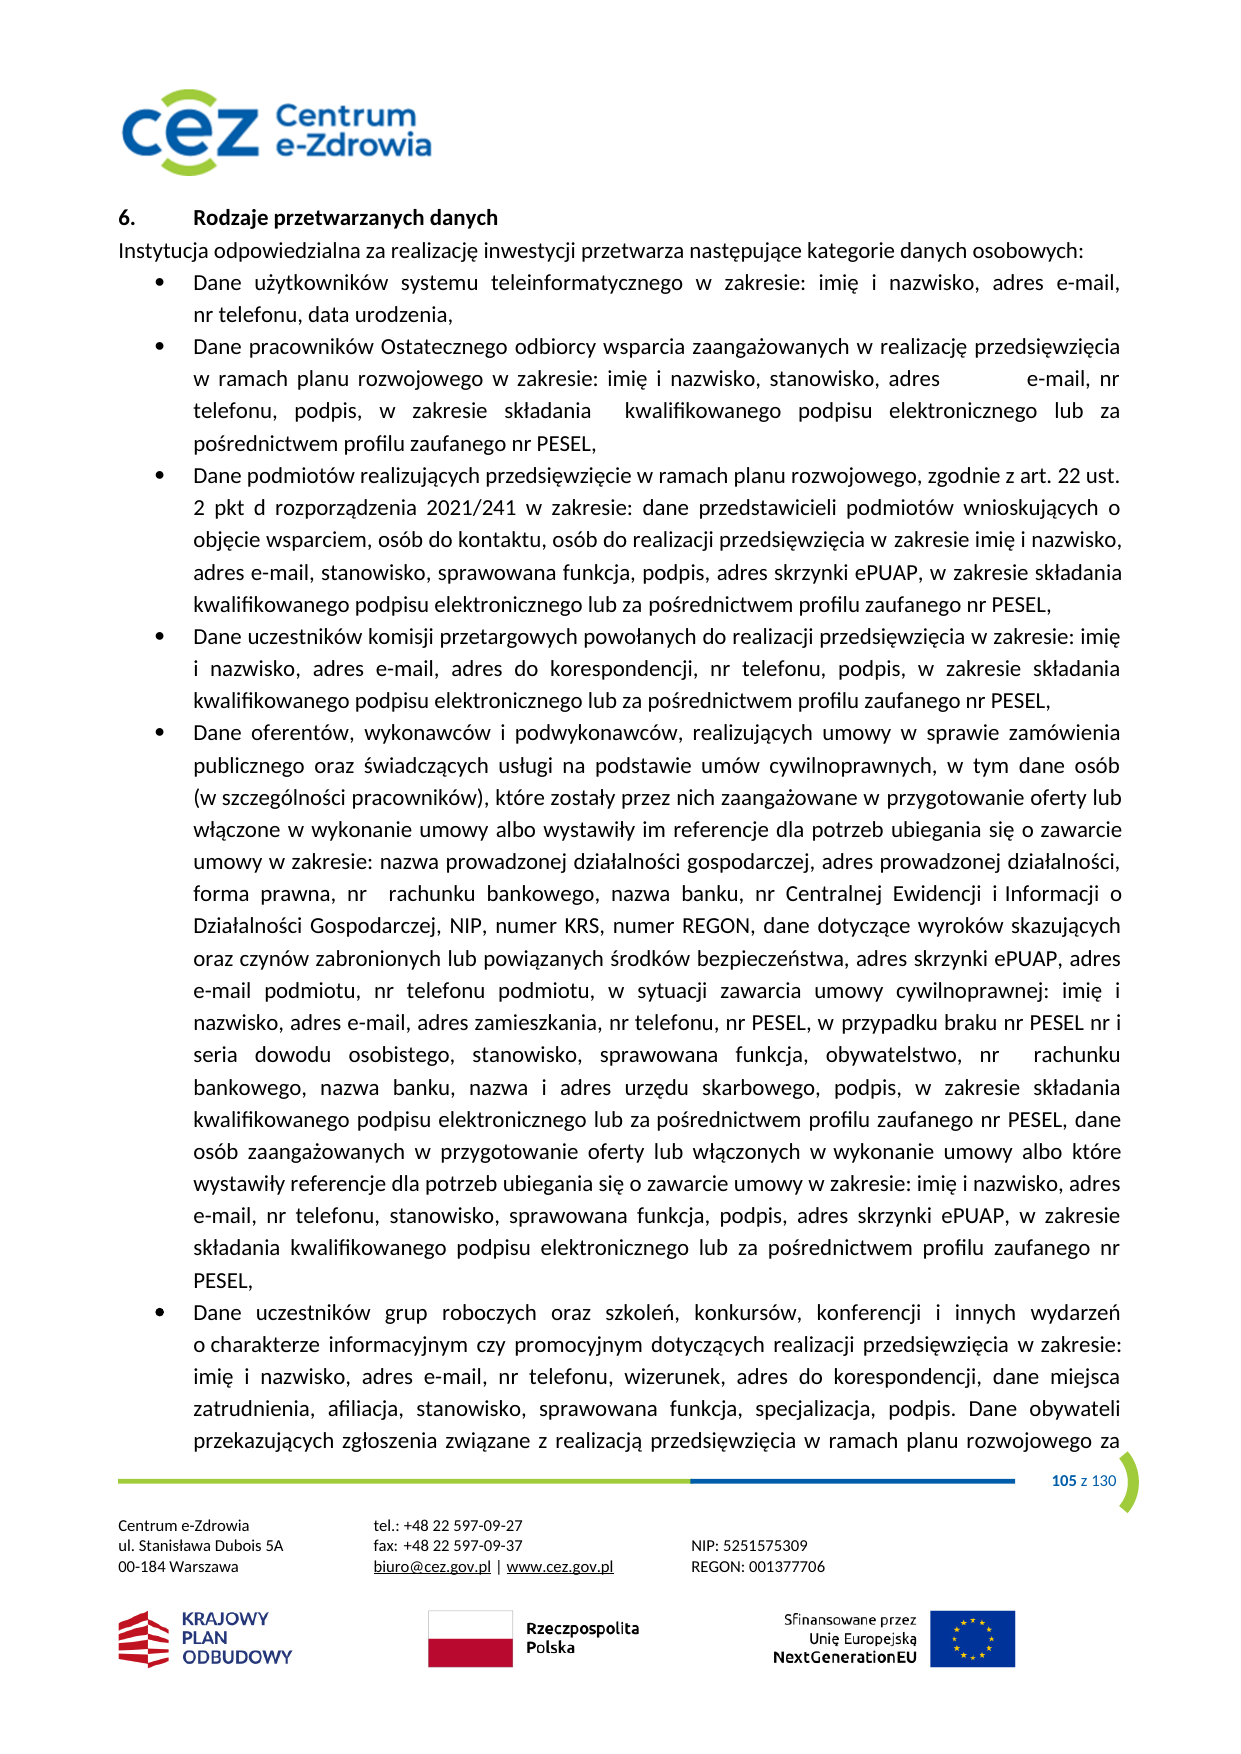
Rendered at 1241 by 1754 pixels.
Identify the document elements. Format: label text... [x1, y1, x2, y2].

list Dane uczestników komisji przetargowych powołanych do realizacji przedsięwzięcia w zakresie: imię i nazwisko, adres e-mail, adres do korespondencji, nr telefonu, podpis, w zakresie składania kwalifikowanego podpisu elektronicznego lub za pośrednictwem profilu zaufanego nr PESEL, [156, 622, 1122, 714]
list Dane podmiotów realizujących przedsięwzięcie w ramach planu rozwojowego, zgodnie z art. 22 ust. 2 pkt d rozporządzenia 2021/241 w zakresie: dane przedstawicieli podmiotów wnioskujących o objęcie wsparciem, osób do kontaktu, osób do realizacji przedsięwzięcia w zakresie imię i nazwisko, adres e-mail, stanowisko, sprawowana funkcja, podpis, adres skrzynki ePUAP, w zakresie składania kwalifikowanego podpisu elektronicznego lub za pośrednictwem profilu zaufanego nr PESEL, [156, 461, 1122, 618]
text Instytucja odpowiedzialna za realizację inwestycji przetwarza następujące kategorie danych osobowych: [118, 236, 1122, 264]
picture [1117, 1449, 1141, 1515]
picture [99, 1591, 308, 1687]
list Dane oferentów, wykonawców i podwykonawców, realizujących umowy w sprawie zamówienia publicznego oraz świadczących usługi na podstawie umów cywilnoprawnych, w tym dane osób (w szczególności pracowników), które zostały przez nich zaangażowane w przygotowanie oferty lub włączone w wykonanie umowy albo wystawiły im referencje dla potrzeb ubiegania się o zawarcie umowy w zakresie: nazwa prowadzonej działalności gospodarczej, adres prowadzonej działalności, forma prawna, nr rachunku bankowego, nazwa banku, nr Centralnej Ewidencji i Informacji o Działalności Gospodarczej, NIP, numer KRS, numer REGON, dane dotyczące wyroków skazujących oraz czynów zabronionych lub powiązanych środków bezpieczeństwa, adres skrzynki ePUAP, adres e-mail podmiotu, nr telefonu podmiotu, w sytuacji zawarcia umowy cywilnoprawnej: imię i nazwisko, adres e-mail, adres zamieszkania, nr telefonu, nr PESEL, w przypadku braku nr PESEL nr i seria dowodu osobistego, stanowisko, sprawowana funkcja, obywatelstwo, nr rachunku bankowego, nazwa banku, nazwa i adres urzędu skarbowego, podpis, w zakresie składania kwalifikowanego podpisu elektronicznego lub za pośrednictwem profilu zaufanego nr PESEL, dane osób zaangażowanych w przygotowanie oferty lub włączonych w wykonanie umowy albo które wystawiły referencje dla potrzeb ubiegania się o zawarcie umowy w zakresie: imię i nazwisko, adres e-mail, nr telefonu, stanowisko, sprawowana funkcja, podpis, adres skrzynki ePUAP, w zakresie składania kwalifikowanego podpisu elektronicznego lub za pośrednictwem profilu zaufanego nr PESEL, [156, 718, 1122, 1294]
picture [118, 88, 435, 176]
list Rodzaje przetwarzanych danych [118, 203, 1122, 232]
picture [753, 1591, 1034, 1686]
picture [405, 1591, 656, 1686]
list Dane pracowników Ostatecznego odbiorcy wsparcia zaangażowanych w realizację przedsięwzięcia w ramach planu rozwojowego w zakresie: imię i nazwisko, stanowisko, adres e-mail, nr telefonu, podpis, w zakresie składania kwalifikowanego podpisu elektronicznego lub za pośrednictwem profilu zaufanego nr PESEL, [156, 332, 1122, 457]
list Dane użytkowników systemu teleinformatycznego w zakresie: imię i nazwisko, adres e-mail, nr telefonu, data urodzenia, [156, 268, 1122, 328]
